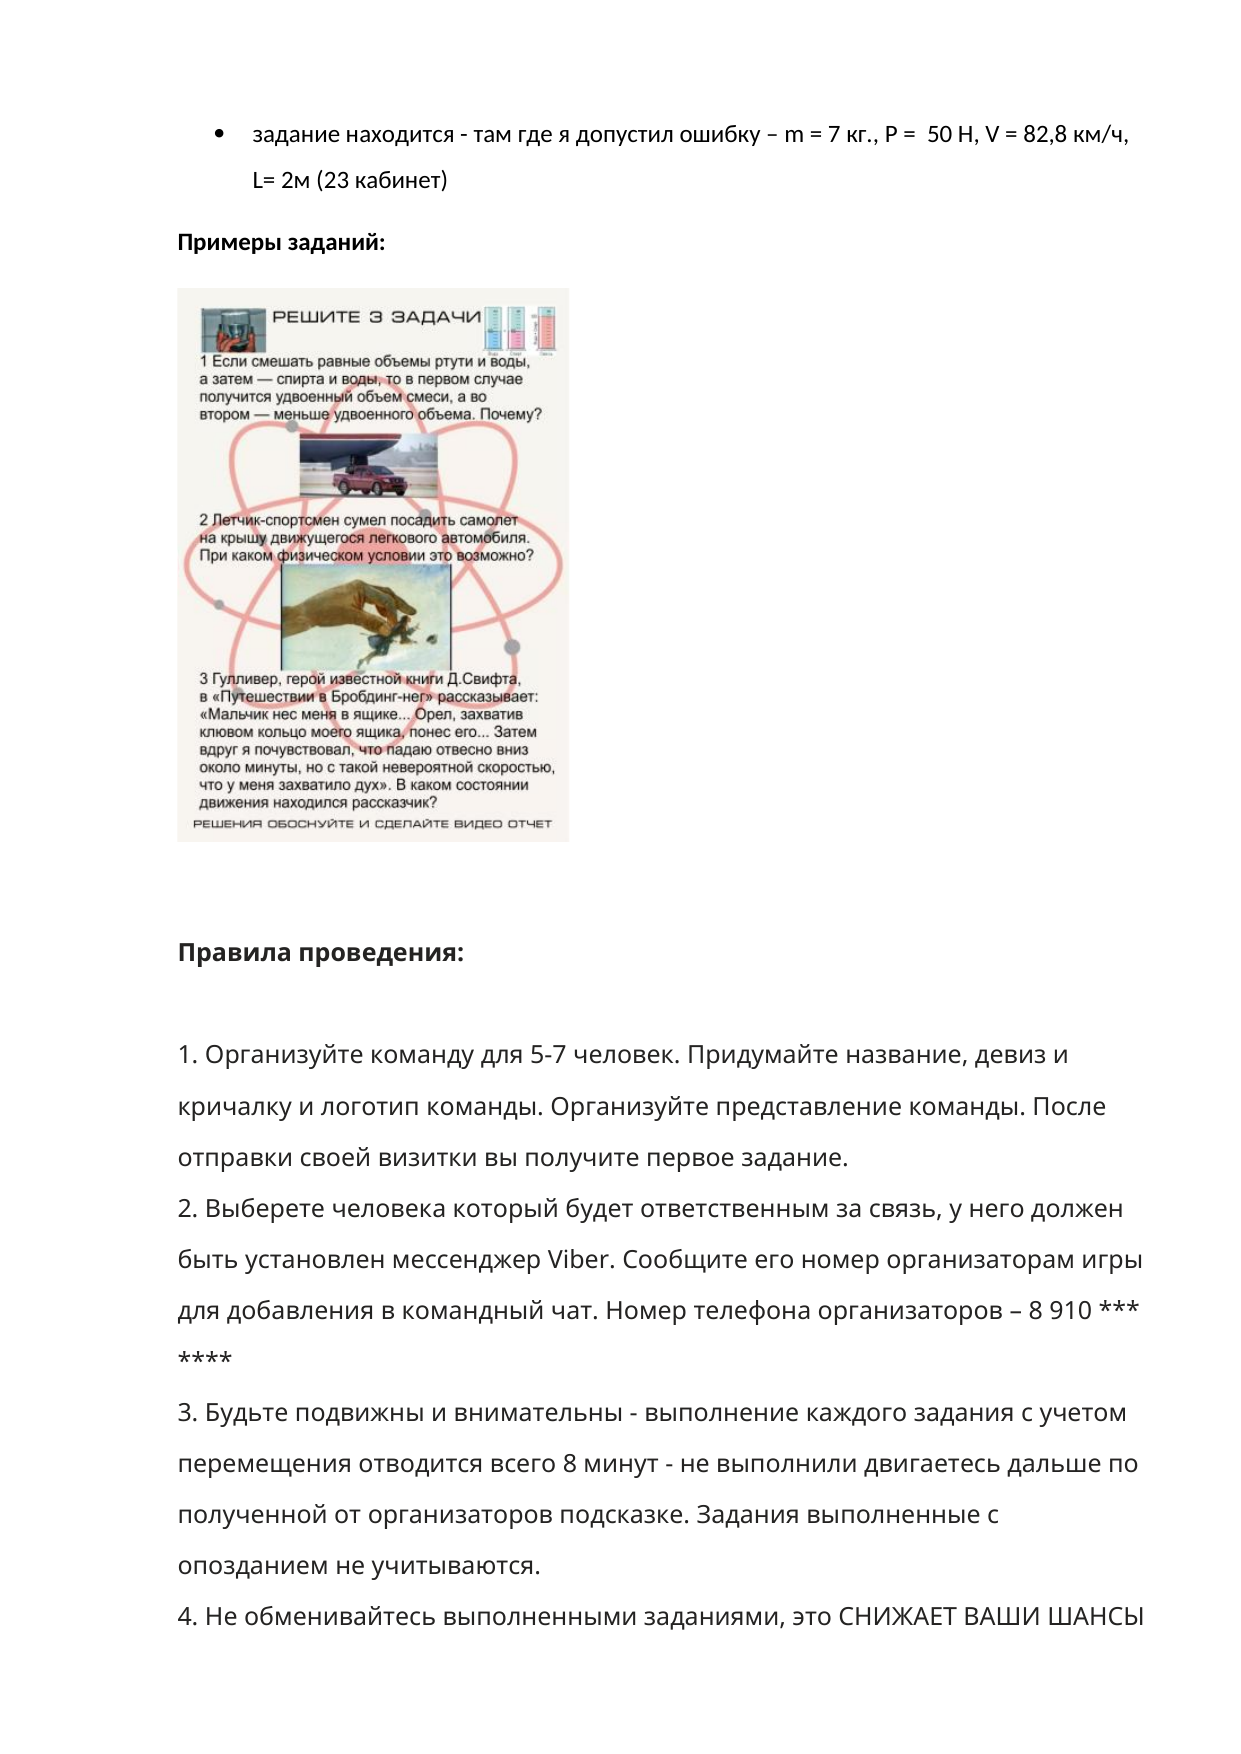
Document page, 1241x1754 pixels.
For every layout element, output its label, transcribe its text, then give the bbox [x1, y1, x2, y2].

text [177, 935, 1152, 1633]
list задание находится - там где я допустил ошибку – m = 7 кг., P = 50 Н, V = 82,8 км/ч, L= 2м (23 кабинет) [215, 118, 1152, 194]
text Примеры заданий: [177, 226, 1152, 257]
picture [177, 288, 570, 842]
